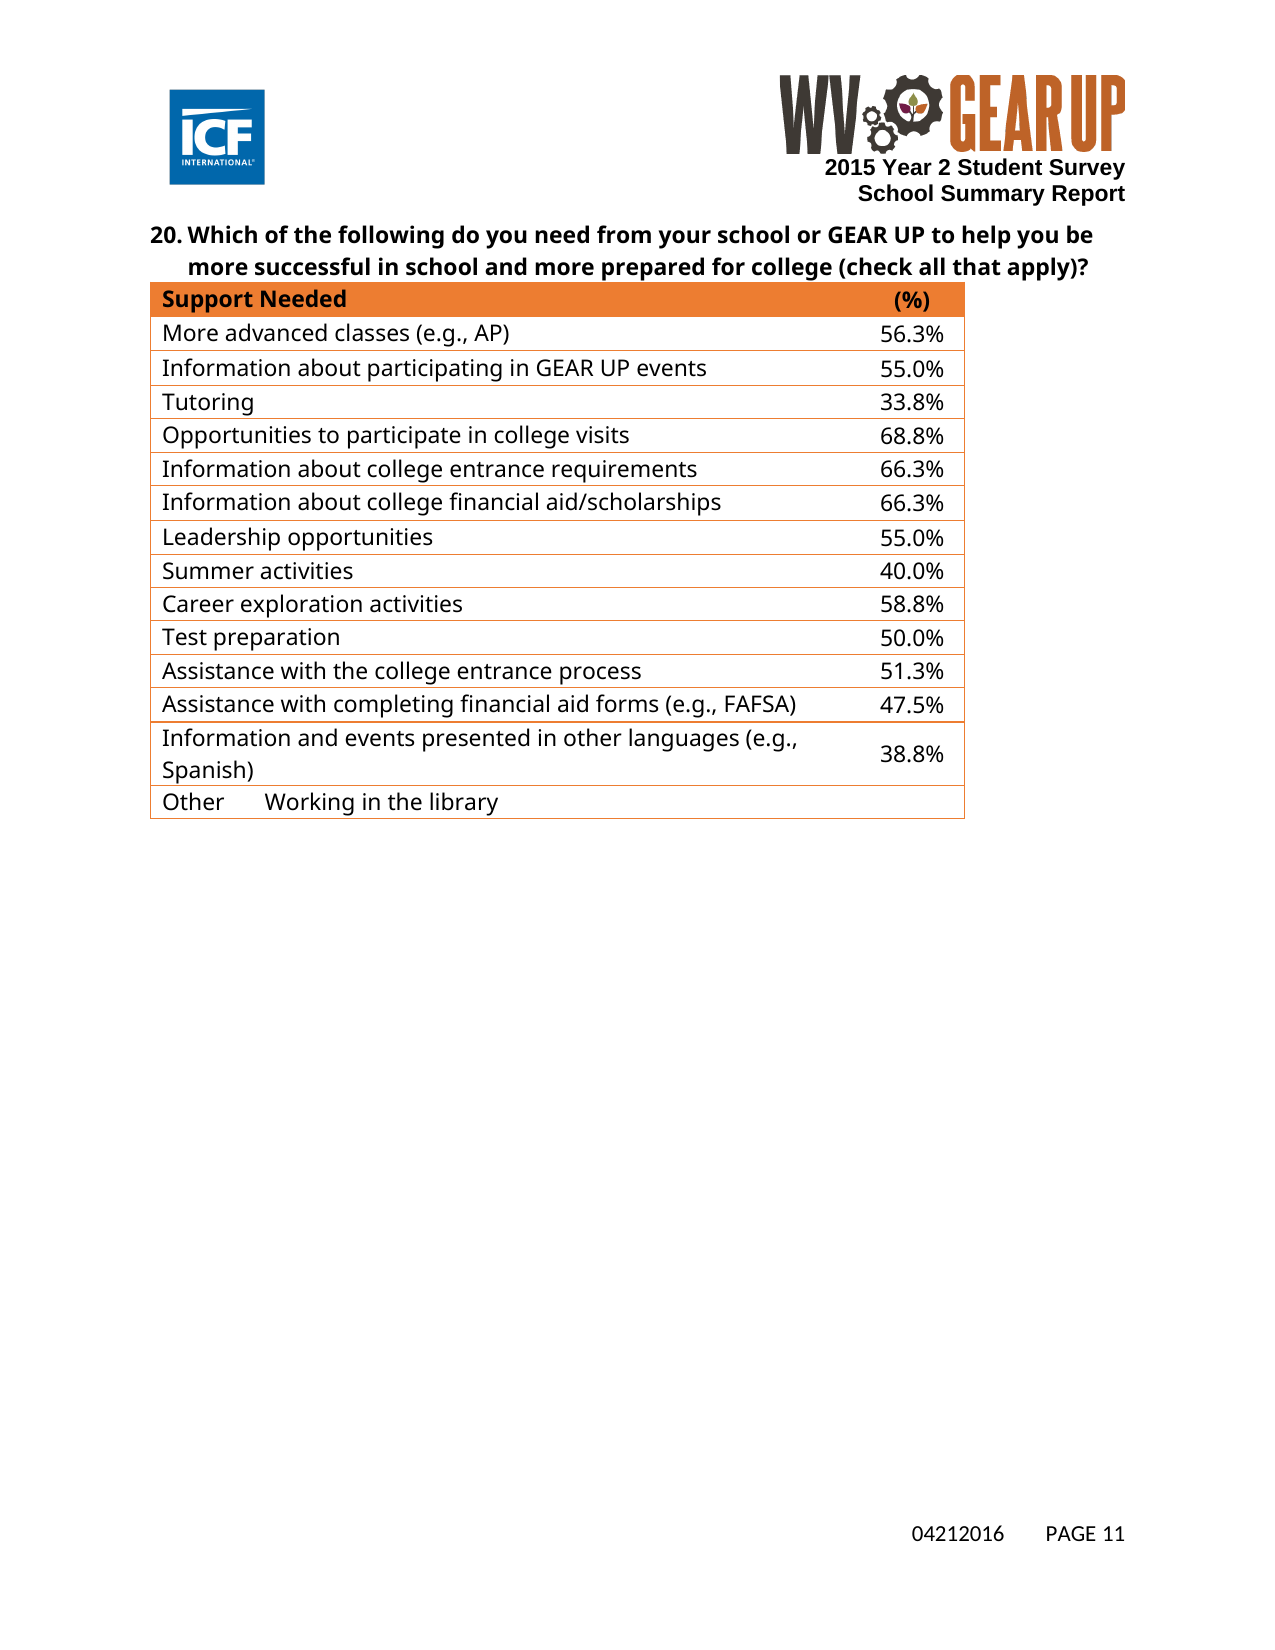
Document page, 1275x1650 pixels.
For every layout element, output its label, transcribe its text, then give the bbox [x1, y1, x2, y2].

table_cell 38.8% [860, 723, 964, 785]
picture [779, 75, 1125, 154]
table_cell Information about college entrance requirements [151, 453, 860, 485]
list Which of the following do you need from your school or GEAR UP to help you be more successful in school and more prepared for college (check all that apply)? [150, 219, 1125, 282]
table_cell Information and events presented in other languages (e.g., Spanish) [151, 723, 860, 785]
table_cell 55.0% [860, 351, 964, 385]
table_cell Information about participating in GEAR UP events [151, 351, 860, 385]
table_cell 68.8% [860, 419, 964, 452]
table_cell Other [151, 786, 253, 818]
table_header Support Needed [151, 283, 860, 316]
table_cell Working in the library [253, 786, 964, 818]
table_cell 66.3% [860, 453, 964, 485]
table_cell Information about college financial aid/scholarships [151, 486, 860, 519]
table_cell Tutoring [151, 386, 860, 418]
table_cell 33.8% [860, 386, 964, 418]
table_cell Opportunities to participate in college visits [151, 419, 860, 452]
table_cell Summer activities [151, 555, 860, 587]
table_cell Leadership opportunities [151, 521, 860, 554]
table_cell 66.3% [860, 486, 964, 519]
table_cell Assistance with completing financial aid forms (e.g., FAFSA) [151, 688, 860, 721]
table_cell 47.5% [860, 688, 964, 721]
table_cell 55.0% [860, 521, 964, 554]
table_cell 56.3% [860, 317, 964, 350]
table_cell More advanced classes (e.g., AP) [151, 317, 860, 350]
table_cell 51.3% [860, 655, 964, 687]
table_cell 50.0% [860, 621, 964, 654]
table_cell Assistance with the college entrance process [151, 655, 860, 687]
table_cell 40.0% [860, 555, 964, 587]
table_cell 58.8% [860, 588, 964, 619]
table_header (%) [860, 283, 964, 316]
table_cell Test preparation [151, 621, 860, 654]
picture [167, 87, 268, 188]
table_cell Career exploration activities [151, 588, 860, 619]
